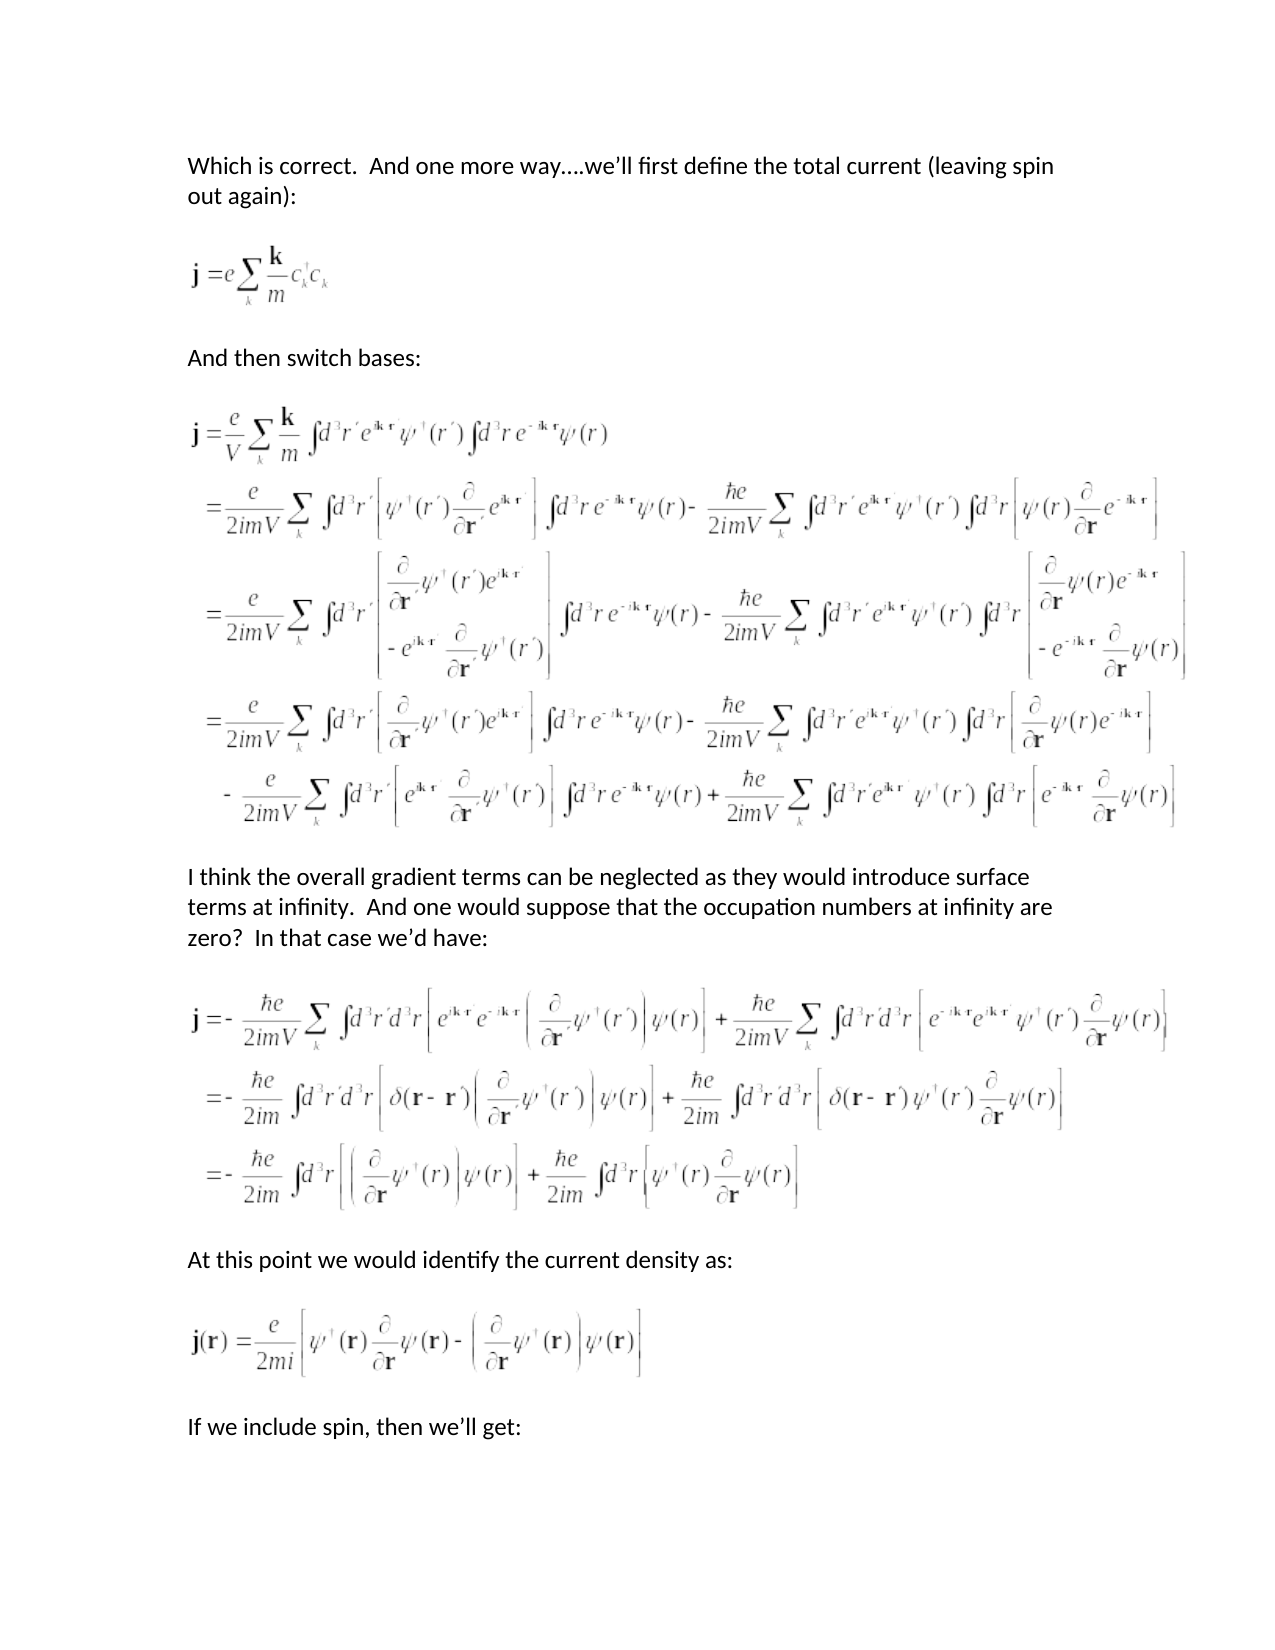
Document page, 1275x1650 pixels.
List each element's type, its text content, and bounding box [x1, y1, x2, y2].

text At this point we would identify the current density as: [187, 1244, 1087, 1274]
text Which is correct. And one more way….we’ll first define the total current (leaving spin out again): [187, 150, 1087, 211]
text If we include spin, then we’ll get: [187, 1411, 1087, 1442]
text And then switch bases: [187, 342, 1087, 372]
text I think the overall gradient terms can be neglected as they would introduce surface terms at infinity. And one would suppose that the occupation numbers at infinity are zero? In that case we’d have: [187, 861, 1087, 953]
